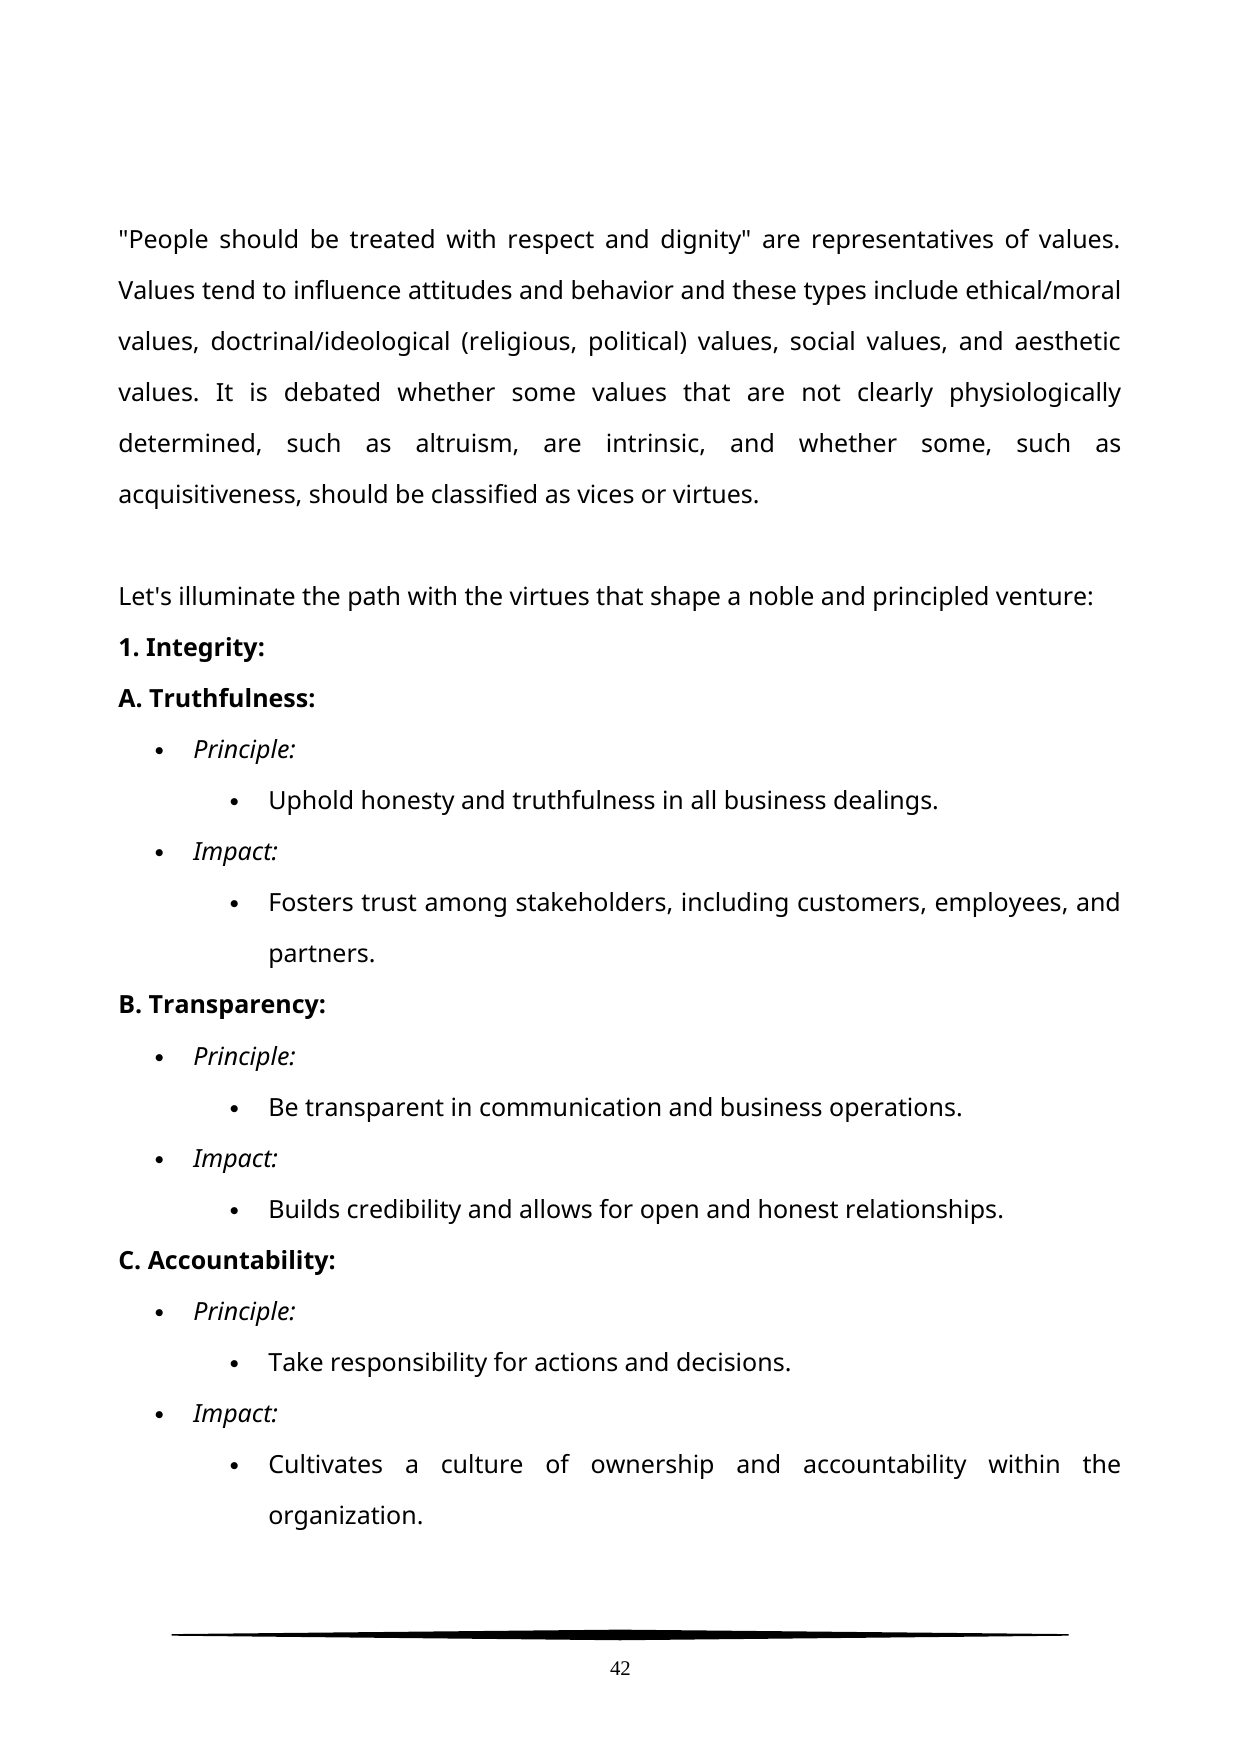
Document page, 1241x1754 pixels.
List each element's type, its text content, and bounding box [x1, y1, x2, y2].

list Impact: [156, 1396, 1122, 1429]
list Principle: [156, 1038, 1122, 1072]
list Be transparent in communication and business operations. [231, 1089, 1122, 1123]
list Impact: [156, 834, 1122, 868]
list Impact: [156, 1140, 1122, 1174]
list Principle: [156, 1293, 1122, 1327]
list Builds credibility and allows for open and honest relationships. [231, 1191, 1122, 1225]
list Fosters trust among stakeholders, including customers, employees, and partners. [231, 885, 1122, 970]
text Let's illuminate the path with the virtues that shape a noble and principled venture: [118, 579, 1122, 613]
list Uphold honesty and truthfulness in all business dealings. [231, 783, 1122, 817]
list Cultivates a culture of ownership and accountability within the organization. [231, 1447, 1122, 1532]
text 1. Integrity: [118, 630, 1122, 664]
list Principle: [156, 732, 1122, 766]
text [118, 222, 1122, 511]
text C. Accountability: [118, 1242, 1122, 1276]
list Take responsibility for actions and decisions. [231, 1344, 1122, 1378]
text A. Truthfulness: [118, 681, 1122, 715]
text B. Transparency: [118, 987, 1122, 1021]
